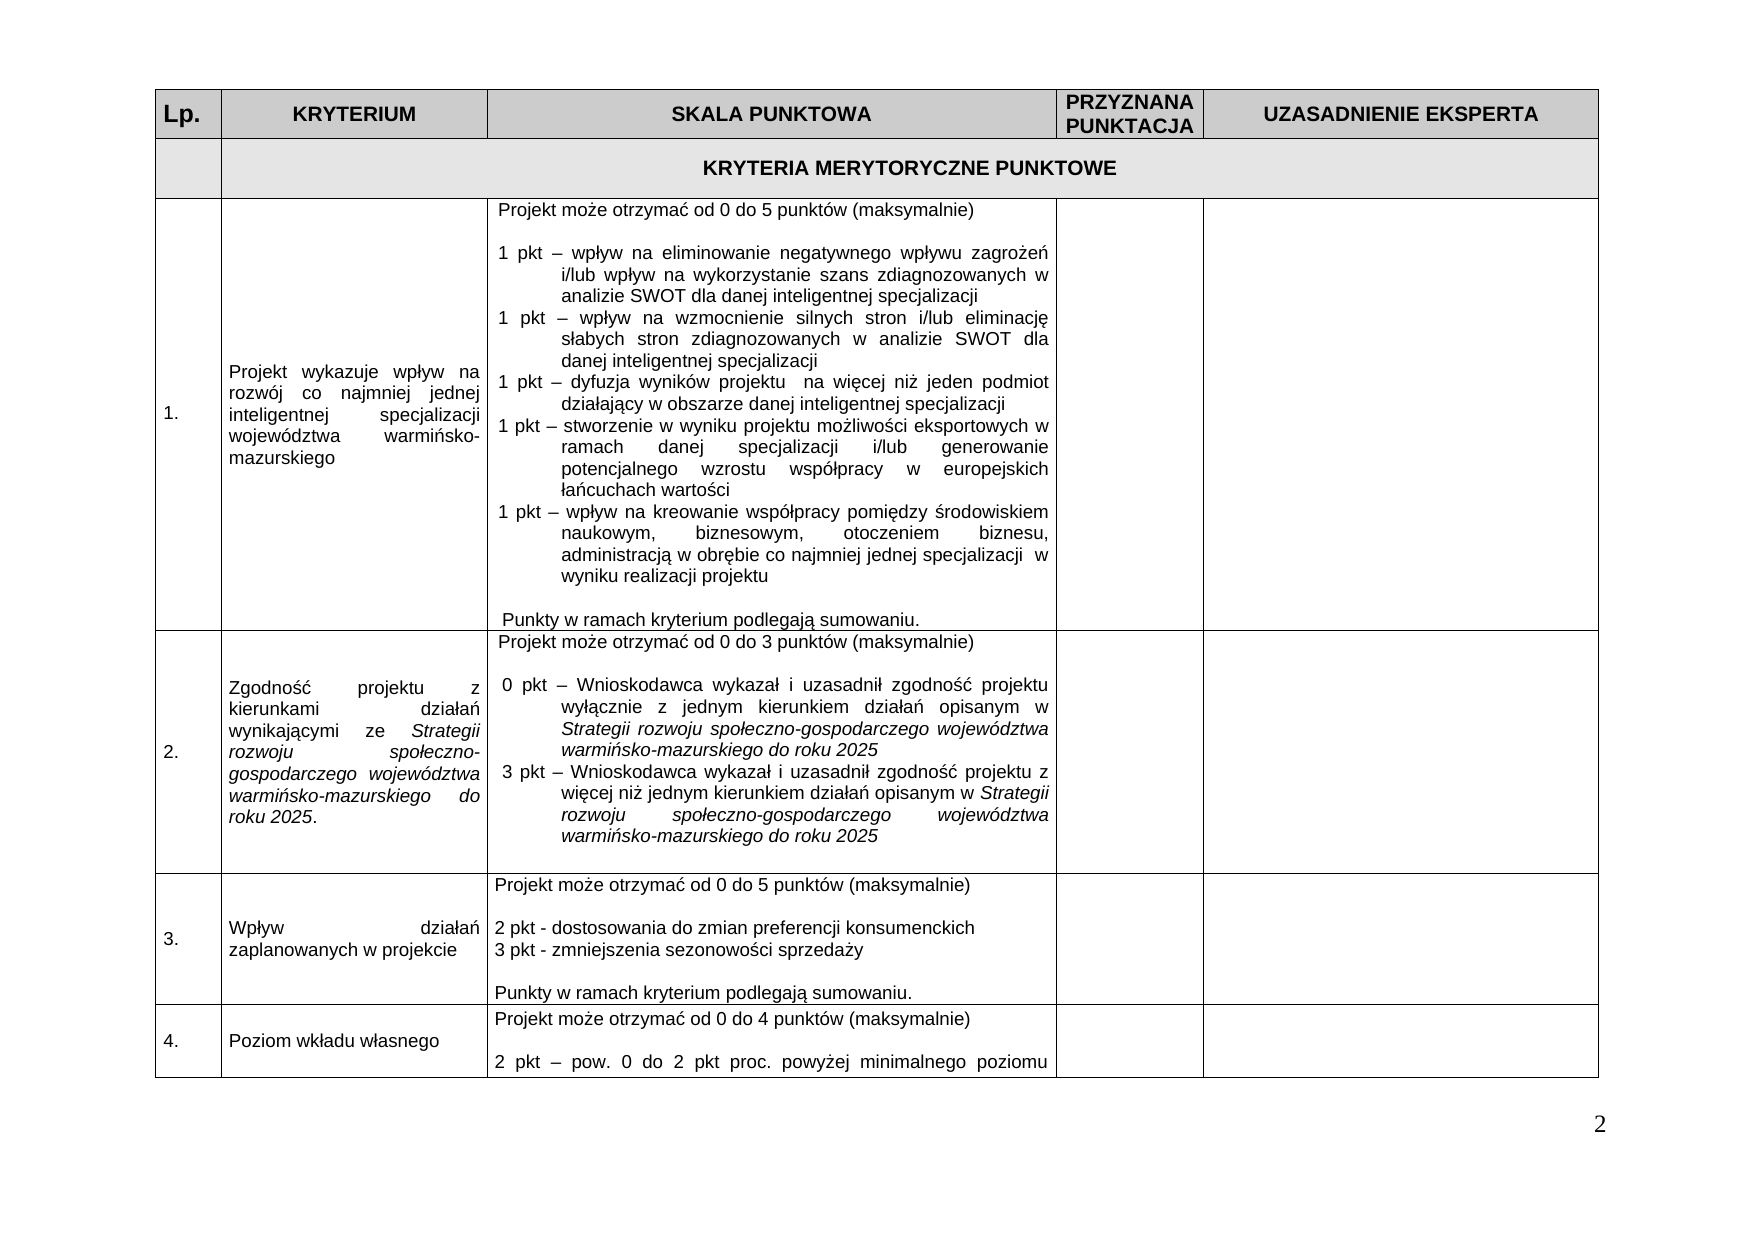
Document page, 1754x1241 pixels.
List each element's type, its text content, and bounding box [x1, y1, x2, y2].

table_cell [488, 1005, 1056, 1077]
table_cell Projekt może otrzymać od 0 do 3 punktów (maksymalnie) 0 pkt – Wnioskodawca wykazał i uzasadnił zgodność projektu wyłącznie z jednym kierunkiem działań opisanym w Strategii rozwoju społeczno-gospodarczego województwa warmińsko-mazurskiego do roku 2025 3 pkt – Wnioskodawca wykazał i uzasadnił zgodność projektu z więcej niż jednym kierunkiem działań opisanym w Strategii rozwoju społeczno-gospodarczego województwa warmińsko-mazurskiego do roku 2025 [488, 631, 1056, 873]
table_header SKALA PUNKTOWA [488, 90, 1056, 138]
table_cell Zgodność projektu z kierunkami działań wynikającymi ze Strategii rozwoju społeczno-gospodarczego województwa warmińsko-mazurskiego do roku 2025. [222, 631, 487, 873]
table_cell [1057, 1005, 1203, 1077]
table_cell Projekt może otrzymać od 0 do 5 punktów (maksymalnie) 1 pkt – wpływ na eliminowanie negatywnego wpływu zagrożeń i/lub wpływ na wykorzystanie szans zdiagnozowanych w analizie SWOT dla danej inteligentnej specjalizacji 1 pkt – wpływ na wzmocnienie silnych stron i/lub eliminację słabych stron zdiagnozowanych w analizie SWOT dla danej inteligentnej specjalizacji 1 pkt – dyfuzja wyników projektu na więcej niż jeden podmiot działający w obszarze danej inteligentnej specjalizacji 1 pkt – stworzenie w wyniku projektu możliwości eksportowych w ramach danej specjalizacji i/lub generowanie potencjalnego wzrostu współpracy w europejskich łańcuchach wartości 1 pkt – wpływ na kreowanie współpracy pomiędzy środowiskiem naukowym, biznesowym, otoczeniem biznesu, administracją w obrębie co najmniej jednej specjalizacji w wyniku realizacji projektu Punkty w ramach kryterium podlegają sumowaniu. [488, 199, 1056, 630]
table_cell Projekt może otrzymać od 0 do 5 punktów (maksymalnie) 2 pkt - dostosowania do zmian preferencji konsumenckich 3 pkt - zmniejszenia sezonowości sprzedaży Punkty w ramach kryterium podlegają sumowaniu. [488, 874, 1056, 1003]
table_cell [1057, 199, 1203, 630]
table_cell [1057, 874, 1203, 1003]
table_cell [1204, 199, 1598, 630]
table_header Lp. [156, 90, 221, 138]
table_header UZASADNIENIE EKSPERTA [1204, 90, 1598, 138]
table_header KRYTERIUM [222, 90, 487, 138]
table_cell 3. [156, 874, 221, 1003]
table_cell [222, 1005, 487, 1077]
table_header PRZYZNANA PUNKTACJA [1057, 90, 1203, 138]
table_cell Wpływ działań zaplanowanych w projekcie [222, 874, 487, 1003]
table_cell Projekt wykazuje wpływ na rozwój co najmniej jednej inteligentnej specjalizacji województwa warmińsko-mazurskiego [222, 199, 487, 630]
table_cell [1057, 631, 1203, 873]
table_cell 1. [156, 199, 221, 630]
table_cell 4. [156, 1005, 221, 1077]
table_cell [1204, 874, 1598, 1003]
table_cell [1204, 631, 1598, 873]
table_cell 2. [156, 631, 221, 873]
table_cell [156, 139, 221, 198]
table_cell [1204, 1005, 1598, 1077]
table_cell KRYTERIA MERYTORYCZNE PUNKTOWE [222, 139, 1598, 198]
